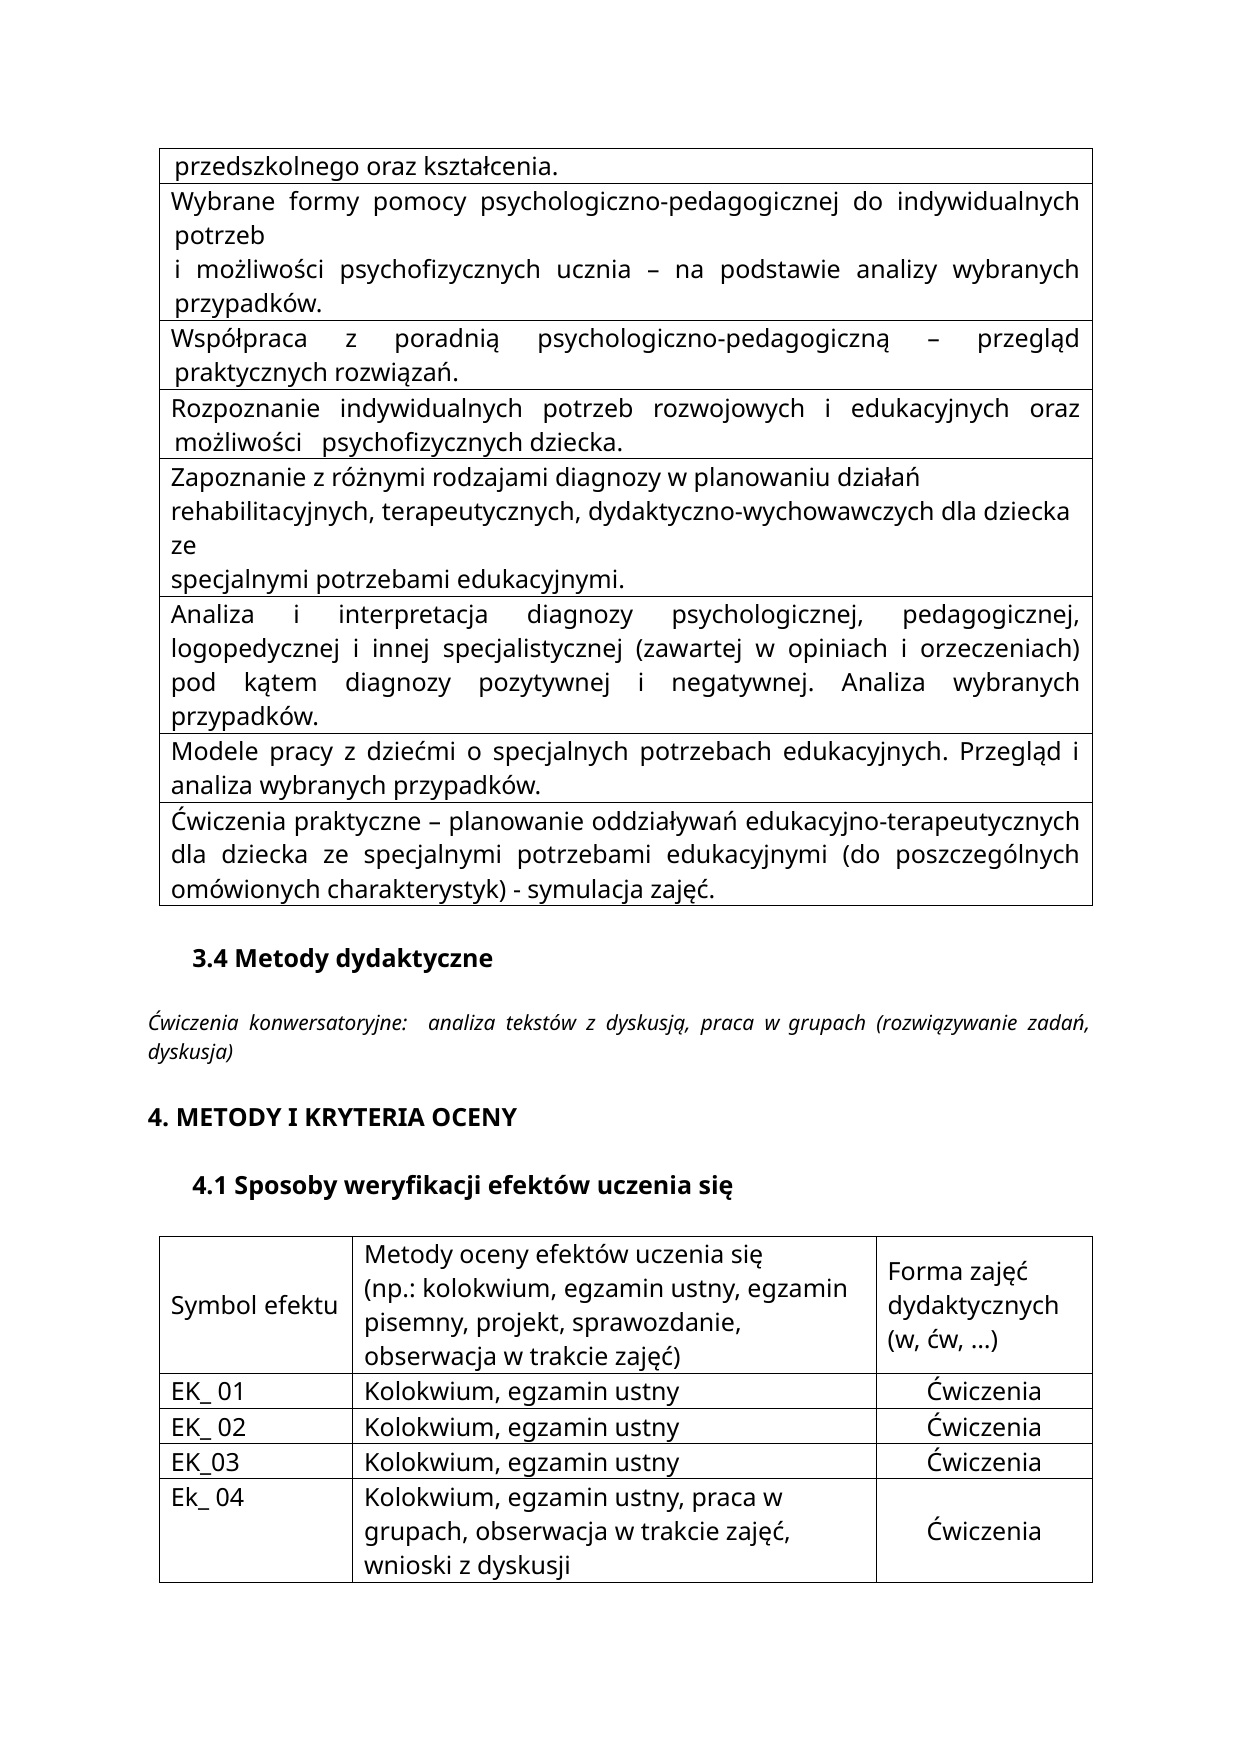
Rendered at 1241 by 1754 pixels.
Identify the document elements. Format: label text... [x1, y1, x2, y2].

table_cell Zapoznanie z różnymi rodzajami diagnozy w planowaniu działań rehabilitacyjnych, terapeutycznych, dydaktyczno-wychowawczych dla dziecka ze specjalnymi potrzebami edukacyjnymi. [160, 459, 1092, 596]
text Ćwiczenia konwersatoryjne: analiza tekstów z dyskusją, praca w grupach (rozwiązywanie zadań, dyskusja) [148, 1008, 1093, 1065]
table_cell Ćwiczenia [877, 1444, 1092, 1478]
table_cell EK_ 02 [160, 1409, 352, 1443]
table_cell Wybrane formy pomocy psychologiczno-pedagogicznej do indywidualnych potrzeb i możliwości psychofizycznych ucznia – na podstawie analizy wybranych przypadków. [160, 184, 1092, 320]
table_cell Ćwiczenia [877, 1479, 1092, 1582]
text 4. METODY I KRYTERIA OCENY [148, 1099, 1093, 1133]
table_header Symbol efektu [160, 1237, 352, 1373]
table_cell Modele pracy z dziećmi o specjalnych potrzebach edukacyjnych. Przegląd i analiza wybranych przypadków. [160, 734, 1092, 802]
table_header Forma zajęć dydaktycznych (w, ćw, …) [877, 1237, 1092, 1373]
table_cell Kolokwium, egzamin ustny [353, 1409, 876, 1443]
text 3.4 Metody dydaktyczne [192, 940, 1093, 974]
table_cell Ćwiczenia [877, 1409, 1092, 1443]
table_cell Rozpoznanie indywidualnych potrzeb rozwojowych i edukacyjnych oraz możliwości psychofizycznych dziecka. [160, 390, 1092, 458]
table_cell Ek_ 04 [160, 1479, 352, 1582]
table_cell Ćwiczenia praktyczne – planowanie oddziaływań edukacyjno-terapeutycznych dla dziecka ze specjalnymi potrzebami edukacyjnymi (do poszczególnych omówionych charakterystyk) - symulacja zajęć. [160, 803, 1092, 905]
table_cell EK_03 [160, 1444, 352, 1478]
table_cell Analiza i interpretacja diagnozy psychologicznej, pedagogicznej, logopedycznej i innej specjalistycznej (zawartej w opiniach i orzeczeniach) pod kątem diagnozy pozytywnej i negatywnej. Analiza wybranych przypadków. [160, 597, 1092, 733]
table_header Metody oceny efektów uczenia się (np.: kolokwium, egzamin ustny, egzamin pisemny, projekt, sprawozdanie, obserwacja w trakcie zajęć) [353, 1237, 876, 1373]
table_cell Kolokwium, egzamin ustny [353, 1444, 876, 1478]
table_cell Współpraca z poradnią psychologiczno-pedagogiczną – przegląd praktycznych rozwiązań. [160, 321, 1092, 389]
table_cell Ćwiczenia [877, 1374, 1092, 1408]
table_cell EK_ 01 [160, 1374, 352, 1408]
text 4.1 Sposoby weryfikacji efektów uczenia się [192, 1168, 1093, 1202]
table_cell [160, 149, 1092, 183]
table_cell Kolokwium, egzamin ustny [353, 1374, 876, 1408]
table_cell Kolokwium, egzamin ustny, praca w grupach, obserwacja w trakcie zajęć, wnioski z dyskusji [353, 1479, 876, 1582]
